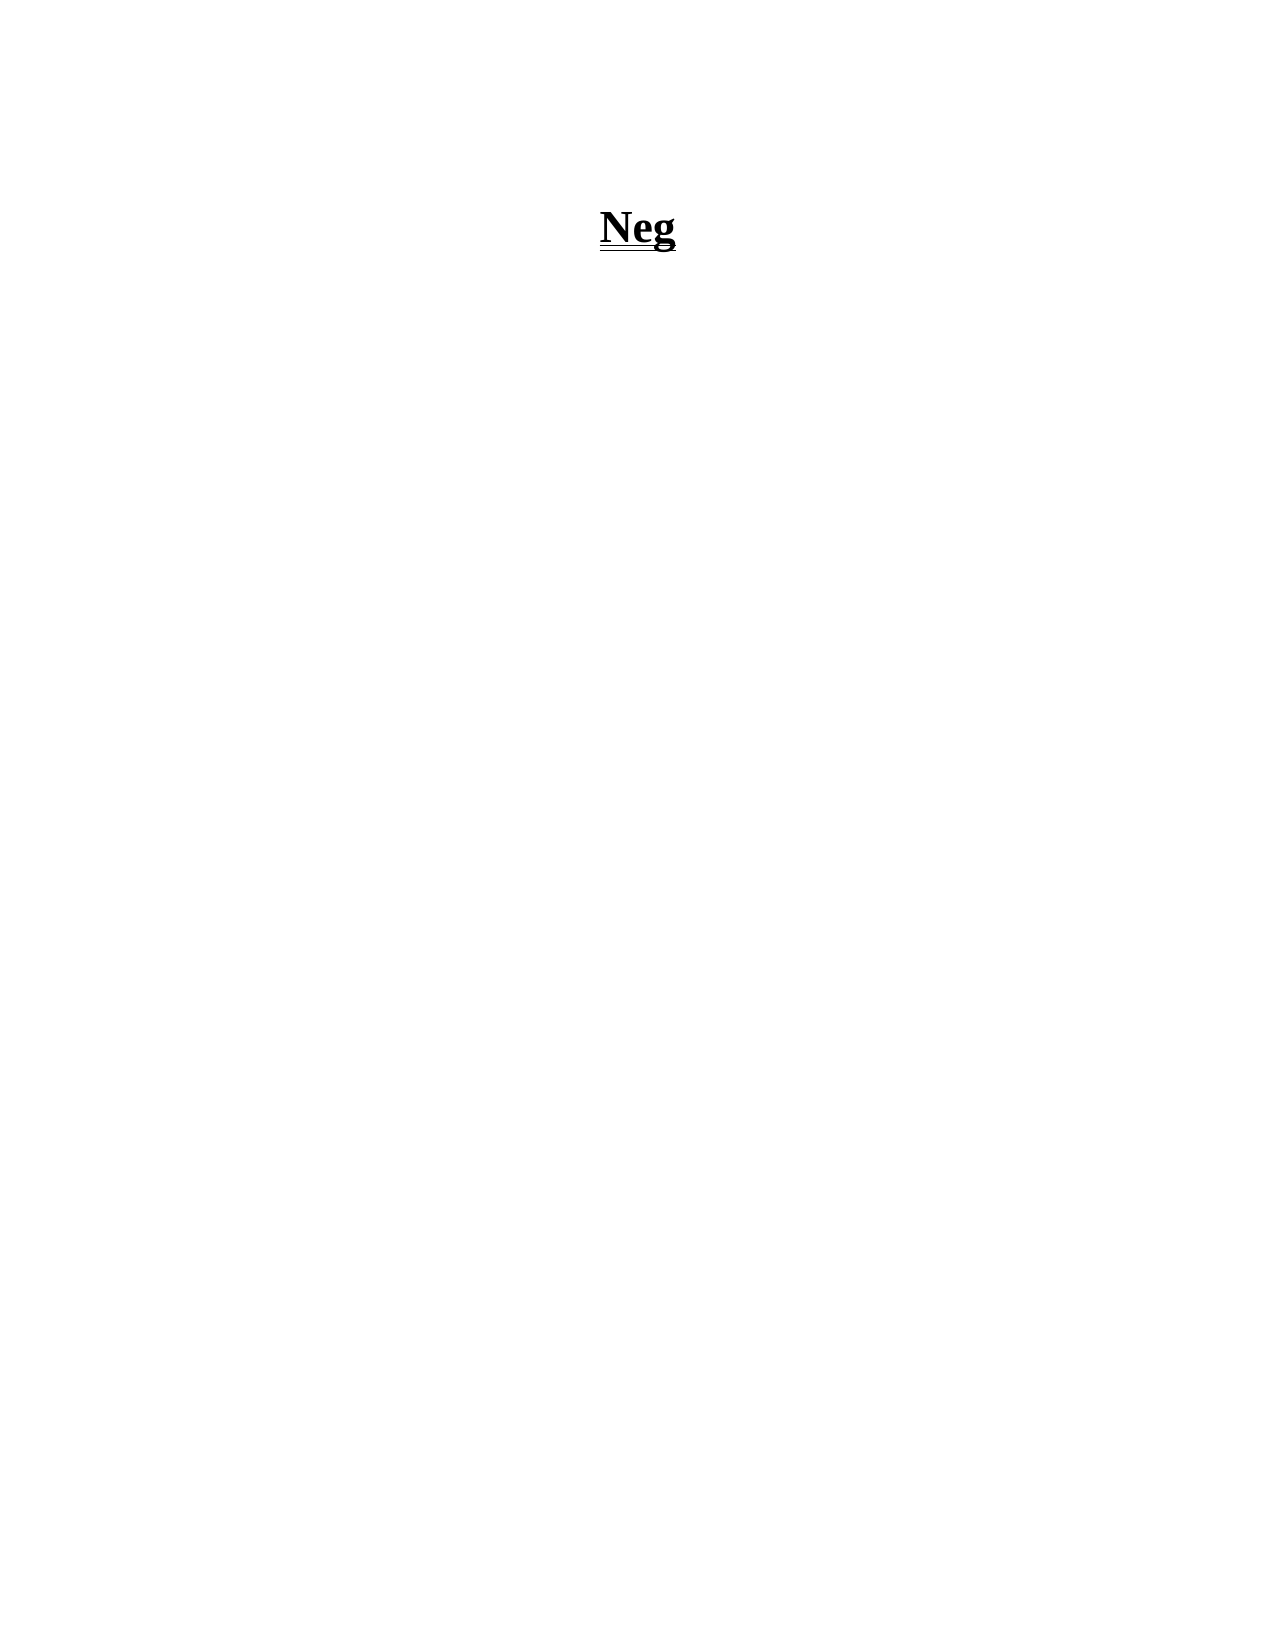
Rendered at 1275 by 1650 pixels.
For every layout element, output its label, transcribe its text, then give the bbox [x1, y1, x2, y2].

subtitle Neg [150, 200, 1125, 253]
